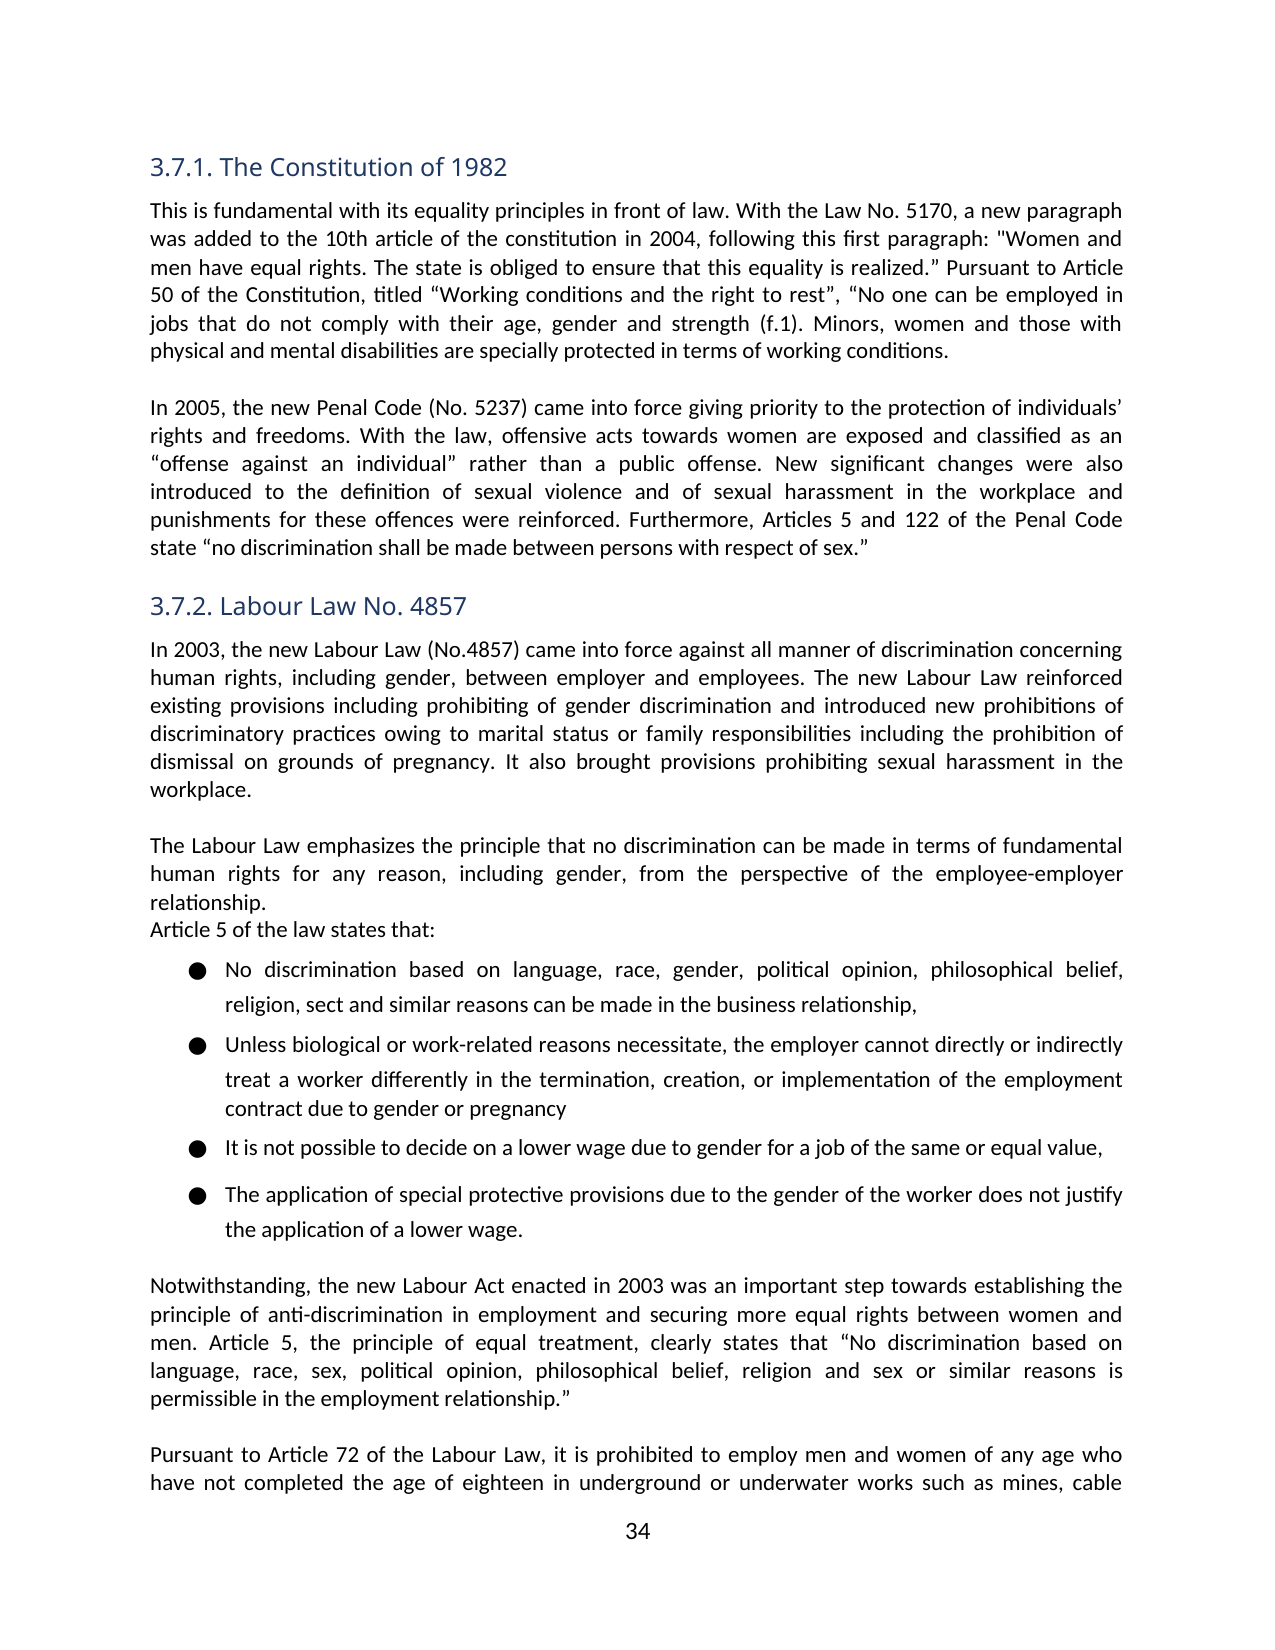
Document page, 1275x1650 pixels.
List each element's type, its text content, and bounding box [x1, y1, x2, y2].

list No discrimination based on language, race, gender, political opinion, philosophical belief, religion, sect and similar reasons can be made in the business relationship, [187, 944, 1125, 1019]
list The application of special protective provisions due to the gender of the worker does not justify the application of a lower wage. [187, 1169, 1125, 1244]
list Unless biological or work-related reasons necessitate, the employer cannot directly or indirectly treat a worker differently in the termination, creation, or implementation of the employment contract due to gender or pregnancy [187, 1019, 1125, 1122]
text In 2003, the new Labour Law (No.4857) came into force against all manner of discrimination concerning human rights, including gender, between employer and employees. The new Labour Law reinforced existing provisions including prohibiting of gender discrimination and introduced new prohibitions of discriminatory practices owing to marital status or family responsibilities including the prohibition of dismissal on grounds of pregnancy. It also brought provisions prohibiting sexual harassment in the workplace. [150, 635, 1125, 803]
text The Labour Law emphasizes the principle that no discrimination can be made in terms of fundamental human rights for any reason, including gender, from the perspective of the employee-employer relationship. [150, 832, 1125, 916]
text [150, 1440, 1125, 1496]
text Article 5 of the law states that: [150, 916, 1125, 944]
list It is not possible to decide on a lower wage due to gender for a job of the same or equal value, [187, 1122, 1125, 1169]
text Notwithstanding, the new Labour Act enacted in 2003 was an important step towards establishing the principle of anti-discrimination in employment and securing more equal rights between women and men. Article 5, the principle of equal treatment, clearly states that “No discrimination based on language, race, sex, political opinion, philosophical belief, religion and sex or similar reasons is permissible in the employment relationship.” [150, 1272, 1125, 1412]
text In 2005, the new Penal Code (No. 5237) came into force giving priority to the protection of individuals’ rights and freedoms. With the law, offensive acts towards women are exposed and classified as an “offense against an individual” rather than a public offense. New significant changes were also introduced to the definition of sexual violence and of sexual harassment in the workplace and punishments for these offences were reinforced. Furthermore, Articles 5 and 122 of the Penal Code state “no discrimination shall be made between persons with respect of sex.” [150, 393, 1125, 561]
text 3.7.1. The Constitution of 1982 [150, 150, 1125, 184]
text This is fundamental with its equality principles in front of law. With the Law No. 5170, a new paragraph was added to the 10th article of the constitution in 2004, following this first paragraph: "Women and men have equal rights. The state is obliged to ensure that this equality is realized.” Pursuant to Article 50 of the Constitution, titled “Working conditions and the right to rest”, “No one can be employed in jobs that do not comply with their age, gender and strength (f.1). Minors, women and those with physical and mental disabilities are specially protected in terms of working conditions. [150, 197, 1125, 365]
text 3.7.2. Labour Law No. 4857 [150, 589, 1125, 623]
